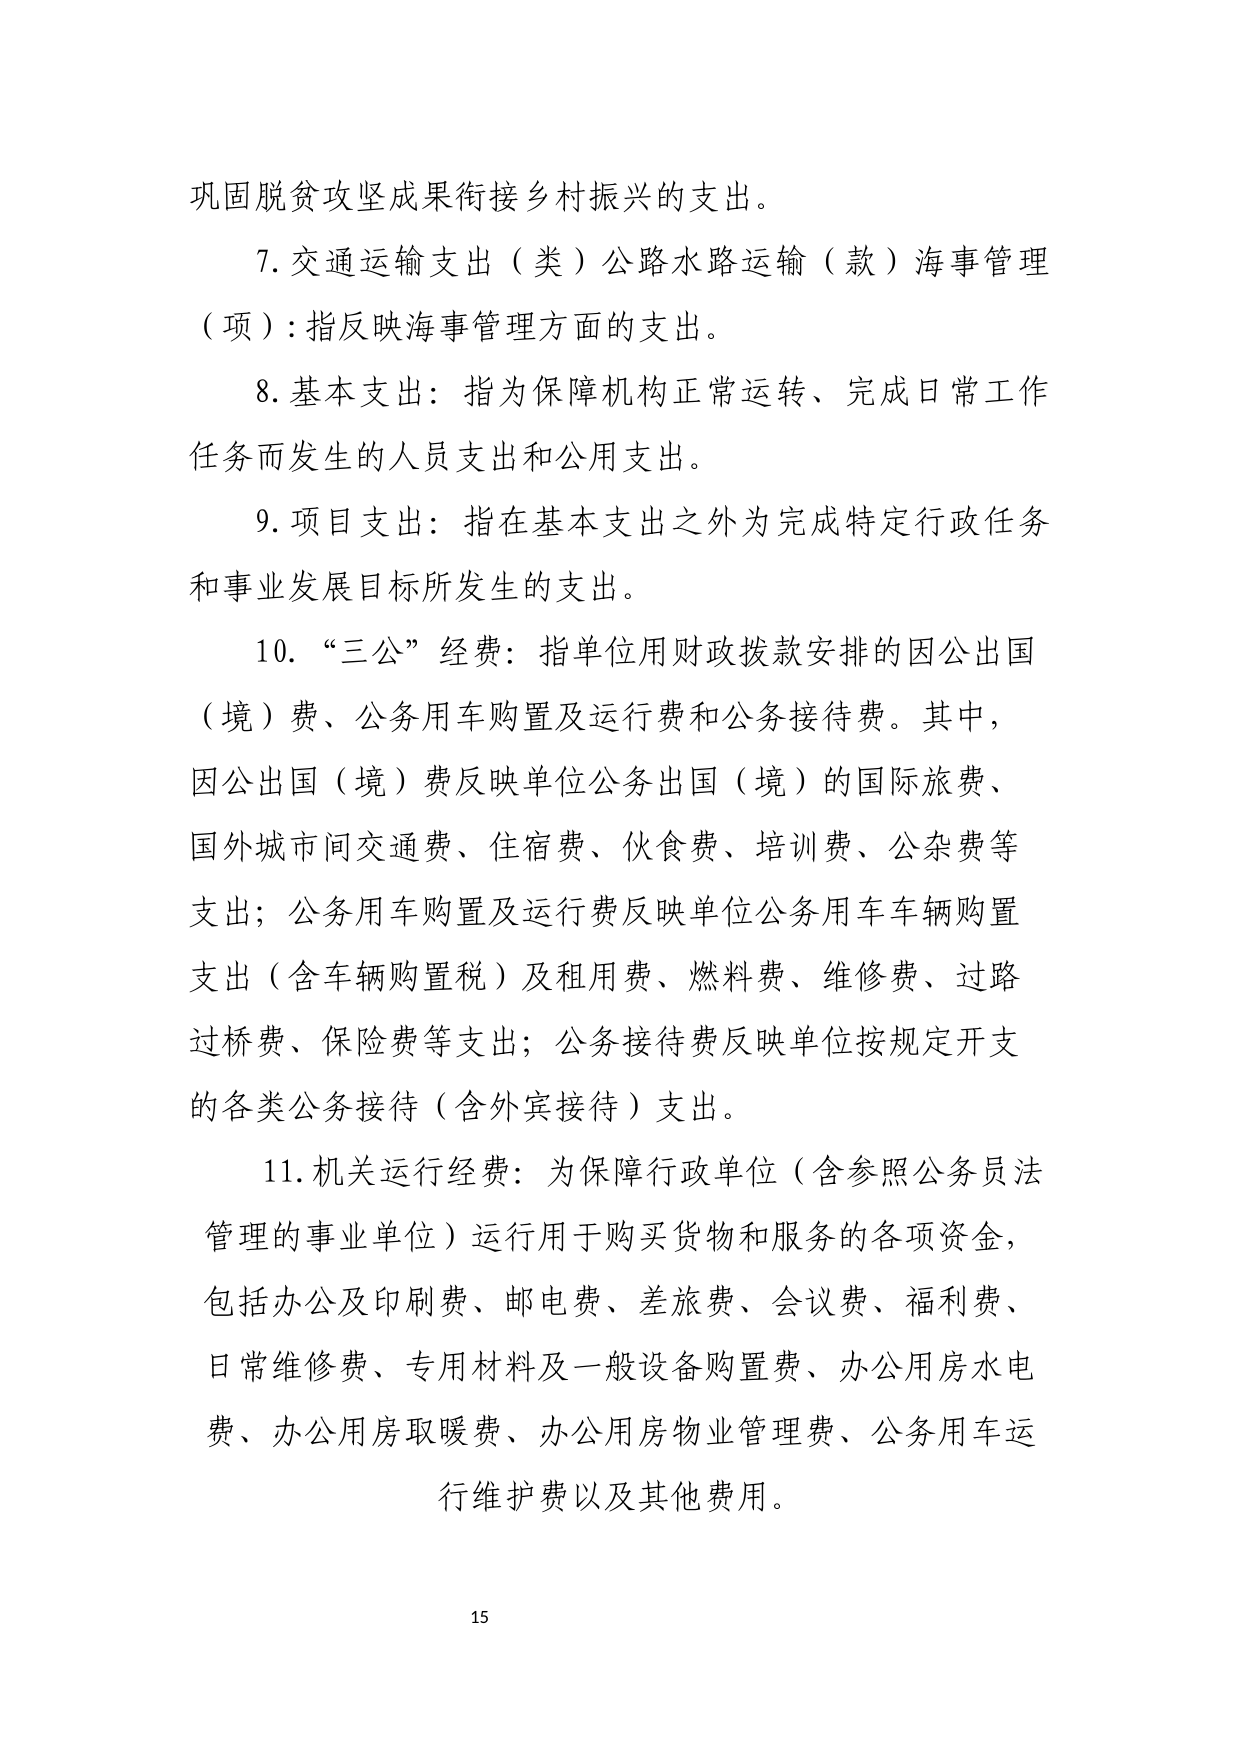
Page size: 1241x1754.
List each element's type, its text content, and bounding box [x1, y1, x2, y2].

text 10.“三公”经费：指单位用财政拨款安排的因公出国（境）费、公务用车购置及运行费和公务接待费。其中，因公出国（境）费反映单位公务出国（境）的国际旅费、国外城市间交通费、住宿费、伙食费、培训费、公杂费等支出；公务用车购置及运行费反映单位公务用车车辆购置支出（含车辆购置税）及租用费、燃料费、维修费、过路过桥费、保险费等支出；公务接待费反映单位按规定开支的各类公务接待（含外宾接待）支出。 [187, 617, 1053, 1137]
text 8.基本支出：指为保障机构正常运转、完成日常工作任务而发生的人员支出和公用支出。 [187, 357, 1053, 487]
text 7.交通运输支出（类）公路水路运输（款）海事管理（项）:指反映海事管理方面的支出。 [187, 227, 1053, 357]
text 9.项目支出：指在基本支出之外为完成特定行政任务和事业发展目标所发生的支出。 [187, 487, 1053, 617]
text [187, 162, 1053, 227]
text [187, 1137, 1053, 1527]
